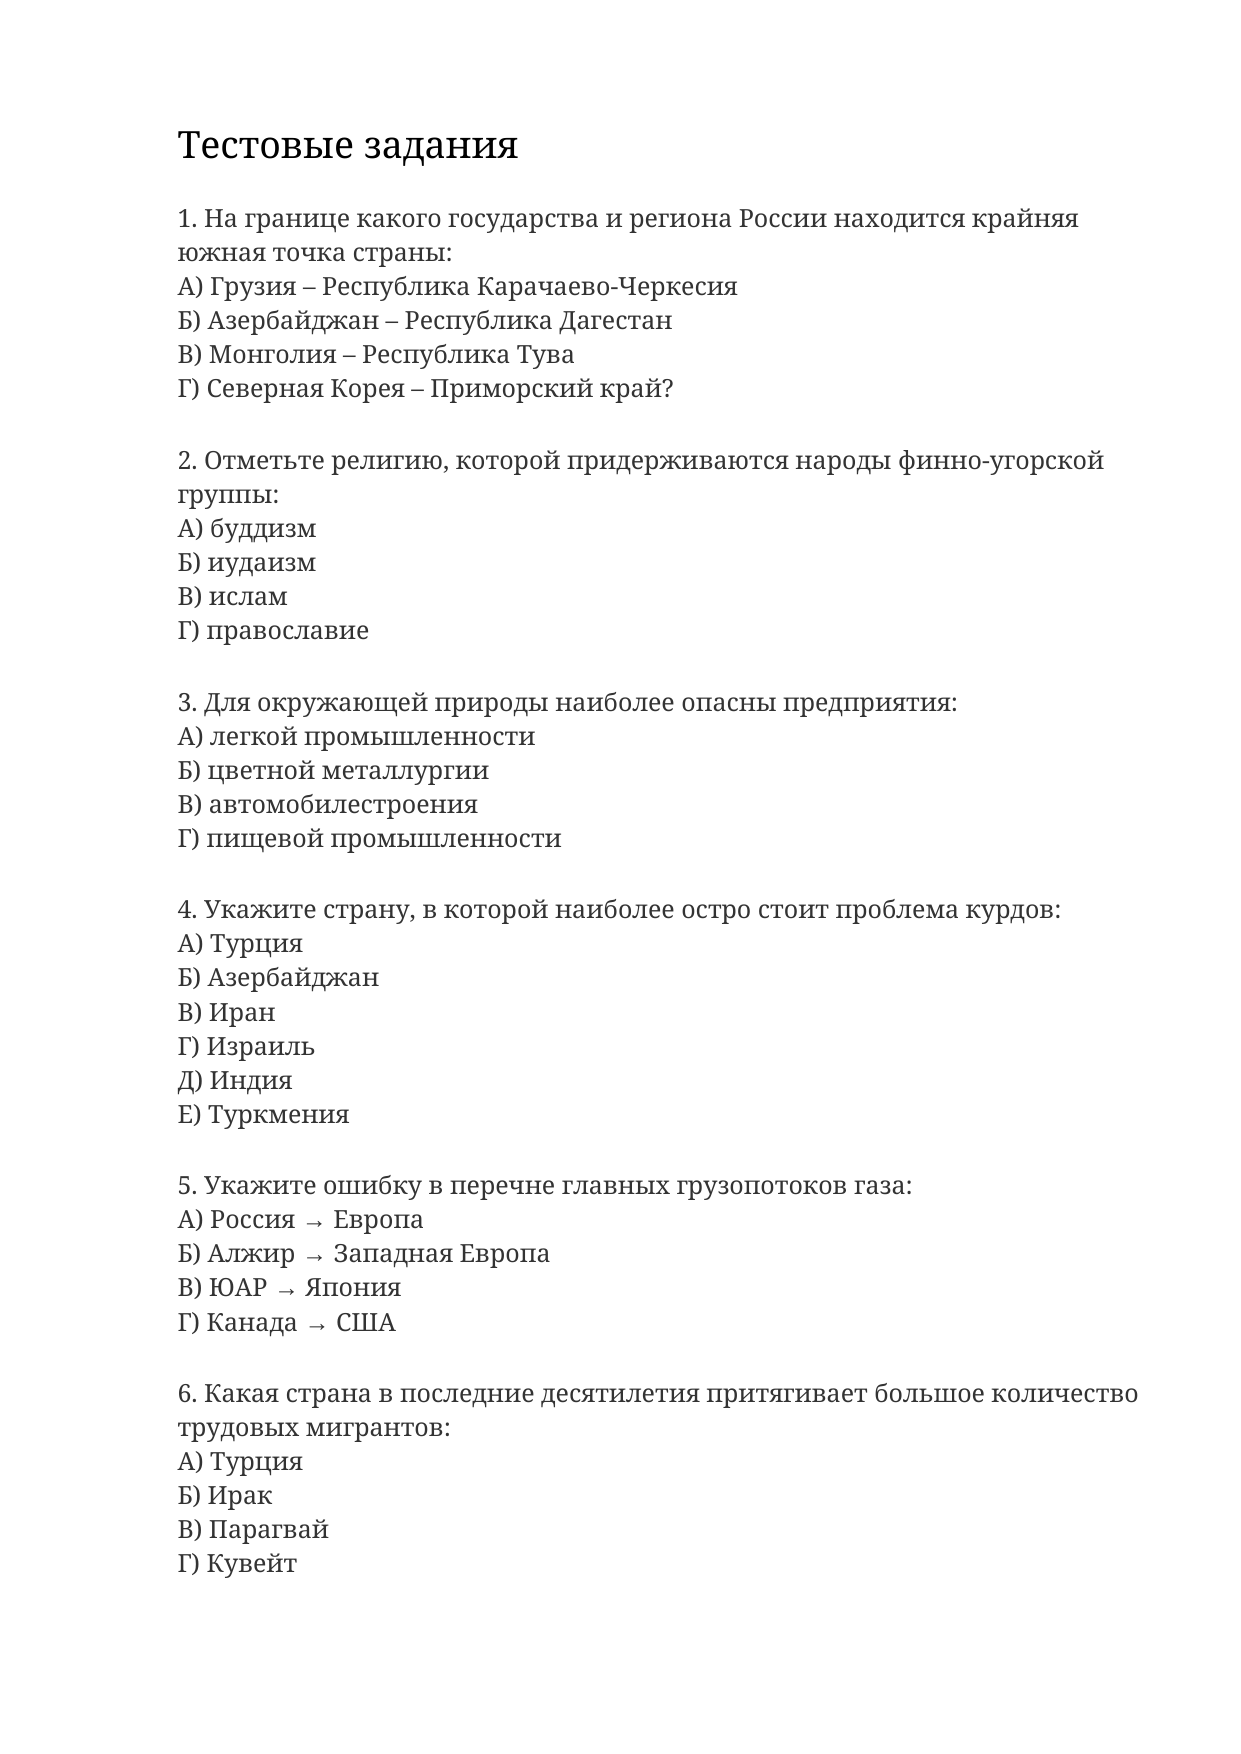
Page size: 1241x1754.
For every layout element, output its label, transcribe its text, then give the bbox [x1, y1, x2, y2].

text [177, 1376, 1152, 1580]
text 5. Укажите ошибку в перечне главных грузопотоков газа: А) Россия → Европа Б) Алжир → Западная Европа В) ЮАР → Япония Г) Канада → США [177, 1168, 1152, 1338]
text 3. Для окружающей природы наиболее опасны предприятия: А) легкой промышленности Б) цветной металлургии В) автомобилестроения Г) пищевой промышленности [177, 684, 1152, 854]
text 1. На границе какого государства и региона России находится крайняя южная точка страны: А) Грузия – Республика Карачаево-Черкесия Б) Азербайджан – Республика Дагестан В) Монголия – Республика Тува Г) Северная Корея – Приморский край? [177, 200, 1152, 405]
text 2. Отметьте религию, которой придерживаются народы финно-угорской группы: А) буддизм Б) иудаизм В) ислам Г) православие [177, 442, 1152, 647]
text Тестовые задания [177, 118, 1152, 169]
text 4. Укажите страну, в которой наиболее остро стоит проблема курдов: А) Турция Б) Азербайджан В) Иран Г) Израиль Д) Индия Е) Туркмения [177, 892, 1152, 1130]
